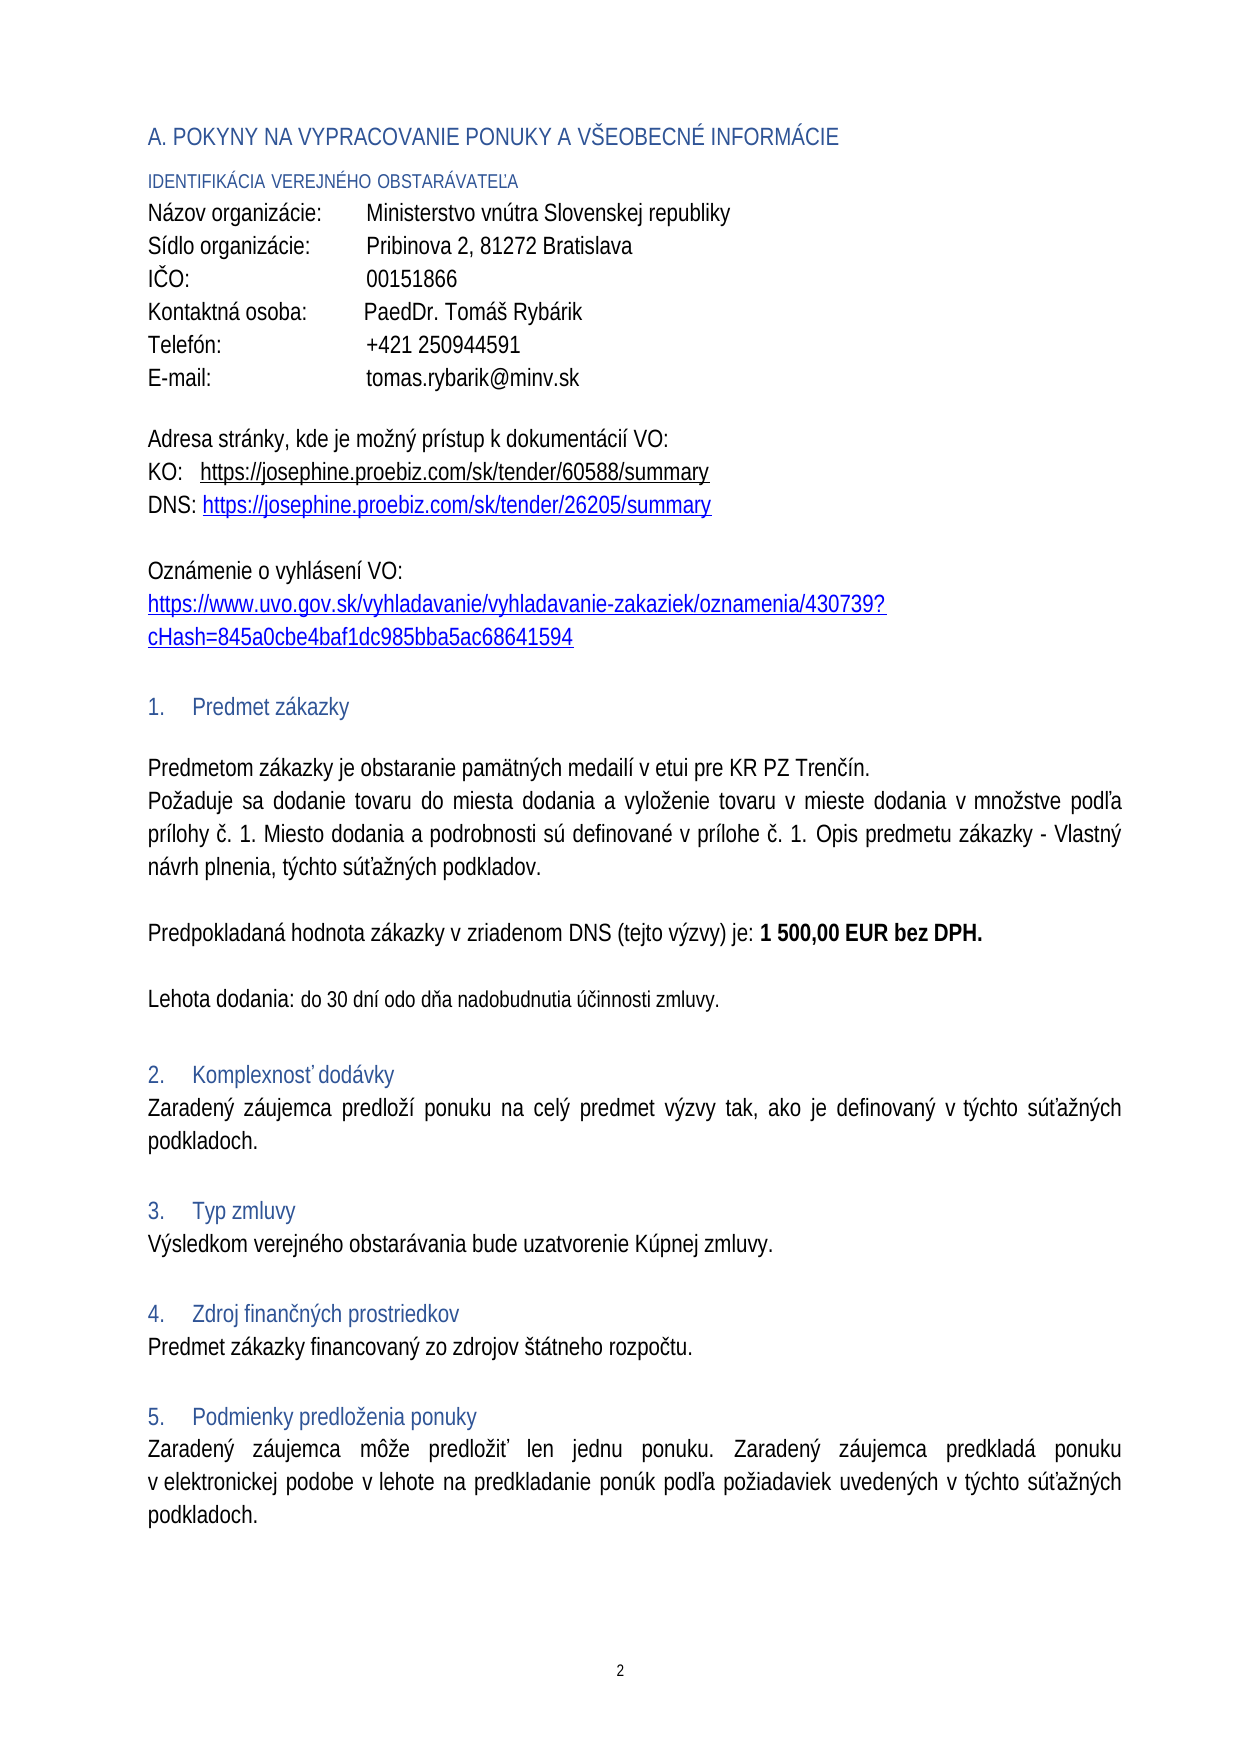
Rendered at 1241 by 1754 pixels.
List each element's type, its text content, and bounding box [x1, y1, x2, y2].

subtitle Predmet zákazky [148, 692, 1122, 720]
subtitle Zdroj finančných prostriedkov [148, 1299, 1122, 1327]
text Názov organizácie: Ministerstvo vnútra Slovenskej republiky [148, 198, 1122, 227]
text Zaradený záujemca predloží ponuku na celý predmet výzvy tak, ako je definovaný v týchto súťažných podkladoch. [148, 1093, 1122, 1154]
text Predmet zákazky financovaný zo zdrojov štátneho rozpočtu. [148, 1332, 1120, 1360]
text IČO: 00151866 [148, 264, 1122, 292]
text Adresa stránky, kde je možný prístup k dokumentácií VO: [148, 424, 1122, 453]
text Telefón: +421 250944591 [148, 330, 1122, 358]
subtitle Typ zmluvy [148, 1196, 1122, 1224]
text DNS: https://josephine.proebiz.com/sk/tender/26205/summary [148, 490, 1122, 519]
text E-mail: tomas.rybarik@minv.sk [148, 363, 1122, 391]
text Predpokladaná hodnota zákazky v zriadenom DNS (tejto výzvy) je: 1 500,00 EUR bez DPH. [148, 918, 1122, 946]
text Predmetom zákazky je obstaranie pamätných medailí v etui pre KR PZ Trenčín. [148, 753, 1122, 782]
subtitle Podmienky predloženia ponuky [148, 1402, 1122, 1430]
text https://www.uvo.gov.sk/vyhladavanie/vyhladavanie-zakaziek/oznamenia/430739?cHash=845a0cbe4baf1dc985bba5ac68641594 [148, 589, 1122, 650]
text Požaduje sa dodanie tovaru do miesta dodania a vyloženie tovaru v mieste dodania v množstve podľa prílohy č. 1. Miesto dodania a podrobnosti sú definované v prílohe č. 1. Opis predmetu zákazky - Vlastný návrh plnenia, týchto súťažných podkladov. [148, 786, 1122, 881]
text Lehota dodania: do 30 dní odo dňa nadobudnutia účinnosti zmluvy. [148, 984, 1122, 1012]
text Oznámenie o vyhlásení VO: [148, 556, 1122, 584]
text identifikácia verejného obstarávateľa [148, 165, 1122, 194]
text Výsledkom verejného obstarávania bude uzatvorenie Kúpnej zmluvy. [148, 1229, 1122, 1257]
text Kontaktná osoba: PaedDr. Tomáš Rybárik [148, 297, 1122, 325]
text Zaradený záujemca môže predložiť len jednu ponuku. Zaradený záujemca predkladá ponuku v elektronickej podobe v lehote na predkladanie ponúk podľa požiadaviek uvedených v týchto súťažných podkladoch. [148, 1434, 1122, 1529]
text Sídlo organizácie: Pribinova 2, 81272 Bratislava [148, 231, 1122, 259]
text KO: https://josephine.proebiz.com/sk/tender/60588/summary [148, 457, 1122, 486]
subtitle Komplexnosť dodávky [148, 1060, 1122, 1088]
text A. POKYNY NA VYPRACOVANIE PONUKY A VŠEOBECNÉ INFORMÁCIE [148, 122, 1122, 150]
